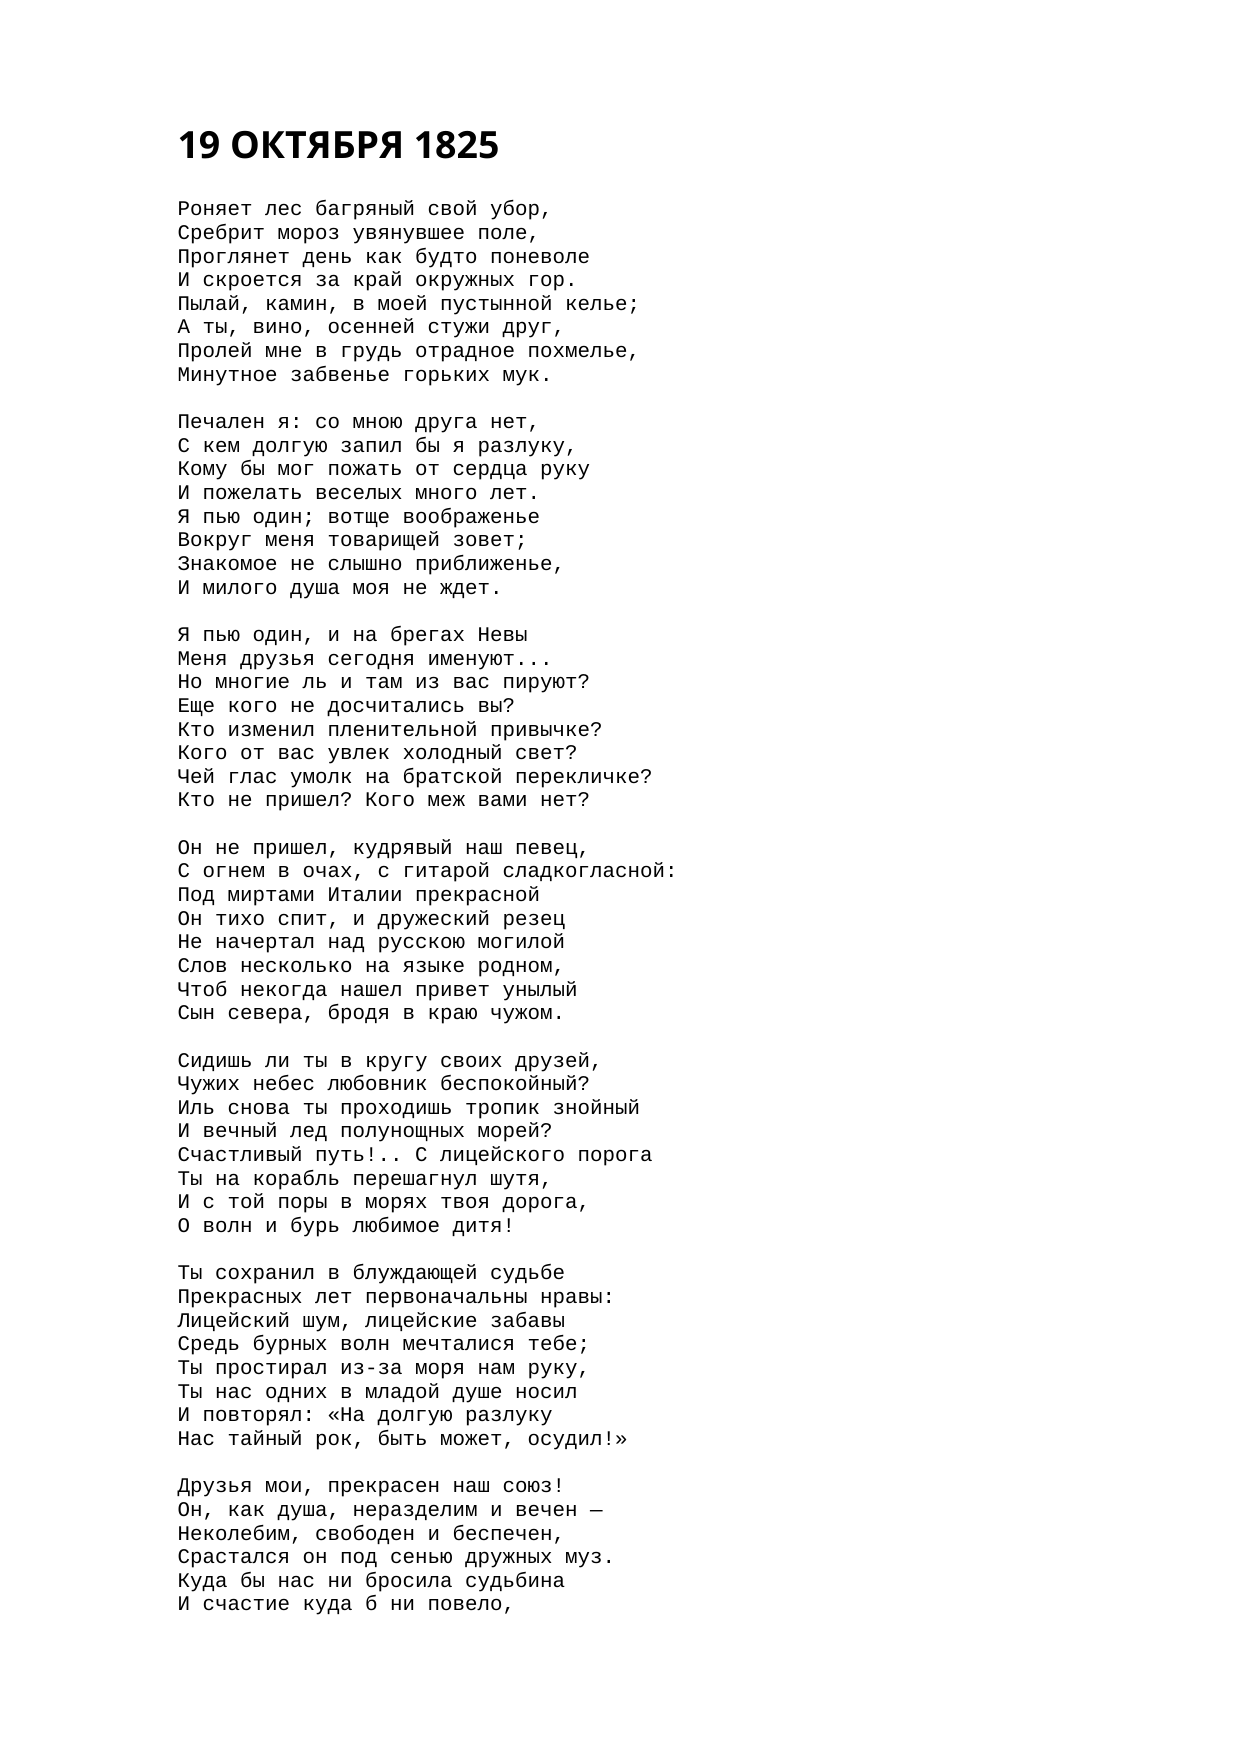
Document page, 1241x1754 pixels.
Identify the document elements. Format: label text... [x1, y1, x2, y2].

text И вечный лед полунощных морей? [177, 1121, 1152, 1144]
text И скроется за край окружных гор. [177, 269, 1152, 293]
text Чей глас умолк на братской перекличке? [177, 766, 1152, 789]
text Роняет лес багряный свой убор, [177, 198, 1152, 222]
text Он не пришел, кудрявый наш певец, [177, 837, 1152, 860]
text Пылай, камин, в моей пустынной келье; [177, 293, 1152, 317]
text Чужих небес любовник беспокойный? [177, 1073, 1152, 1097]
text Сын севера, бродя в краю чужом. [177, 1002, 1152, 1026]
text И с той поры в морях твоя дорога, [177, 1191, 1152, 1215]
text О волн и бурь любимое дитя! [177, 1215, 1152, 1239]
text А ты, вино, осенней стужи друг, [177, 317, 1152, 340]
text Нас тайный рок, быть может, осудил!» [177, 1428, 1152, 1452]
text Неколебим, свободен и беспечен, [177, 1522, 1152, 1546]
text Меня друзья сегодня именуют... [177, 648, 1152, 671]
text Лицейский шум, лицейские забавы [177, 1310, 1152, 1333]
text Счастливый путь!.. С лицейского порога [177, 1144, 1152, 1168]
text Не начертал над русскою могилой [177, 931, 1152, 955]
text Ты на корабль перешагнул шутя, [177, 1168, 1152, 1191]
text Знакомое не слышно приближенье, [177, 553, 1152, 577]
text Слов несколько на языке родном, [177, 955, 1152, 979]
text С кем долгую запил бы я разлуку, [177, 435, 1152, 458]
text 19 ОКТЯБРЯ 1825 [177, 118, 1152, 169]
text Сидишь ли ты в кругу своих друзей, [177, 1049, 1152, 1073]
text Под миртами Италии прекрасной [177, 884, 1152, 908]
text Я пью один, и на брегах Невы [177, 624, 1152, 648]
text Срастался он под сенью дружных муз. [177, 1546, 1152, 1570]
text Он тихо спит, и дружеский резец [177, 908, 1152, 931]
text Прекрасных лет первоначальны нравы: [177, 1286, 1152, 1310]
text Друзья мои, прекрасен наш союз! [177, 1475, 1152, 1499]
text Проглянет день как будто поневоле [177, 246, 1152, 269]
text Средь бурных волн мечталися тебе; [177, 1333, 1152, 1357]
text Кого от вас увлек холодный свет? [177, 742, 1152, 766]
text Он, как душа, неразделим и вечен — [177, 1499, 1152, 1522]
text С огнем в очах, с гитарой сладкогласной: [177, 860, 1152, 884]
text И повторял: «На долгую разлуку [177, 1404, 1152, 1428]
text Чтоб некогда нашел привет унылый [177, 979, 1152, 1002]
text Минутное забвенье горьких мук. [177, 364, 1152, 387]
text Пролей мне в грудь отрадное похмелье, [177, 340, 1152, 364]
text И милого душа моя не ждет. [177, 577, 1152, 600]
text Я пью один; вотще воображенье [177, 506, 1152, 529]
text Еще кого не досчитались вы? [177, 695, 1152, 718]
text И пожелать веселых много лет. [177, 482, 1152, 506]
text Печален я: со мною друга нет, [177, 411, 1152, 435]
text Кто не пришел? Кого меж вами нет? [177, 789, 1152, 813]
text Ты сохранил в блуждающей судьбе [177, 1262, 1152, 1286]
text И счастие куда б ни повело, [177, 1593, 1152, 1617]
text Вокруг меня товарищей зовет; [177, 529, 1152, 553]
text Кому бы мог пожать от сердца руку [177, 458, 1152, 482]
text Куда бы нас ни бросила судьбина [177, 1570, 1152, 1593]
text Ты простирал из-за моря нам руку, [177, 1357, 1152, 1381]
text Кто изменил пленительной привычке? [177, 718, 1152, 742]
text Иль снова ты проходишь тропик знойный [177, 1097, 1152, 1121]
text Но многие ль и там из вас пируют? [177, 671, 1152, 695]
text Сребрит мороз увянувшее поле, [177, 222, 1152, 246]
text Ты нас одних в младой душе носил [177, 1381, 1152, 1404]
